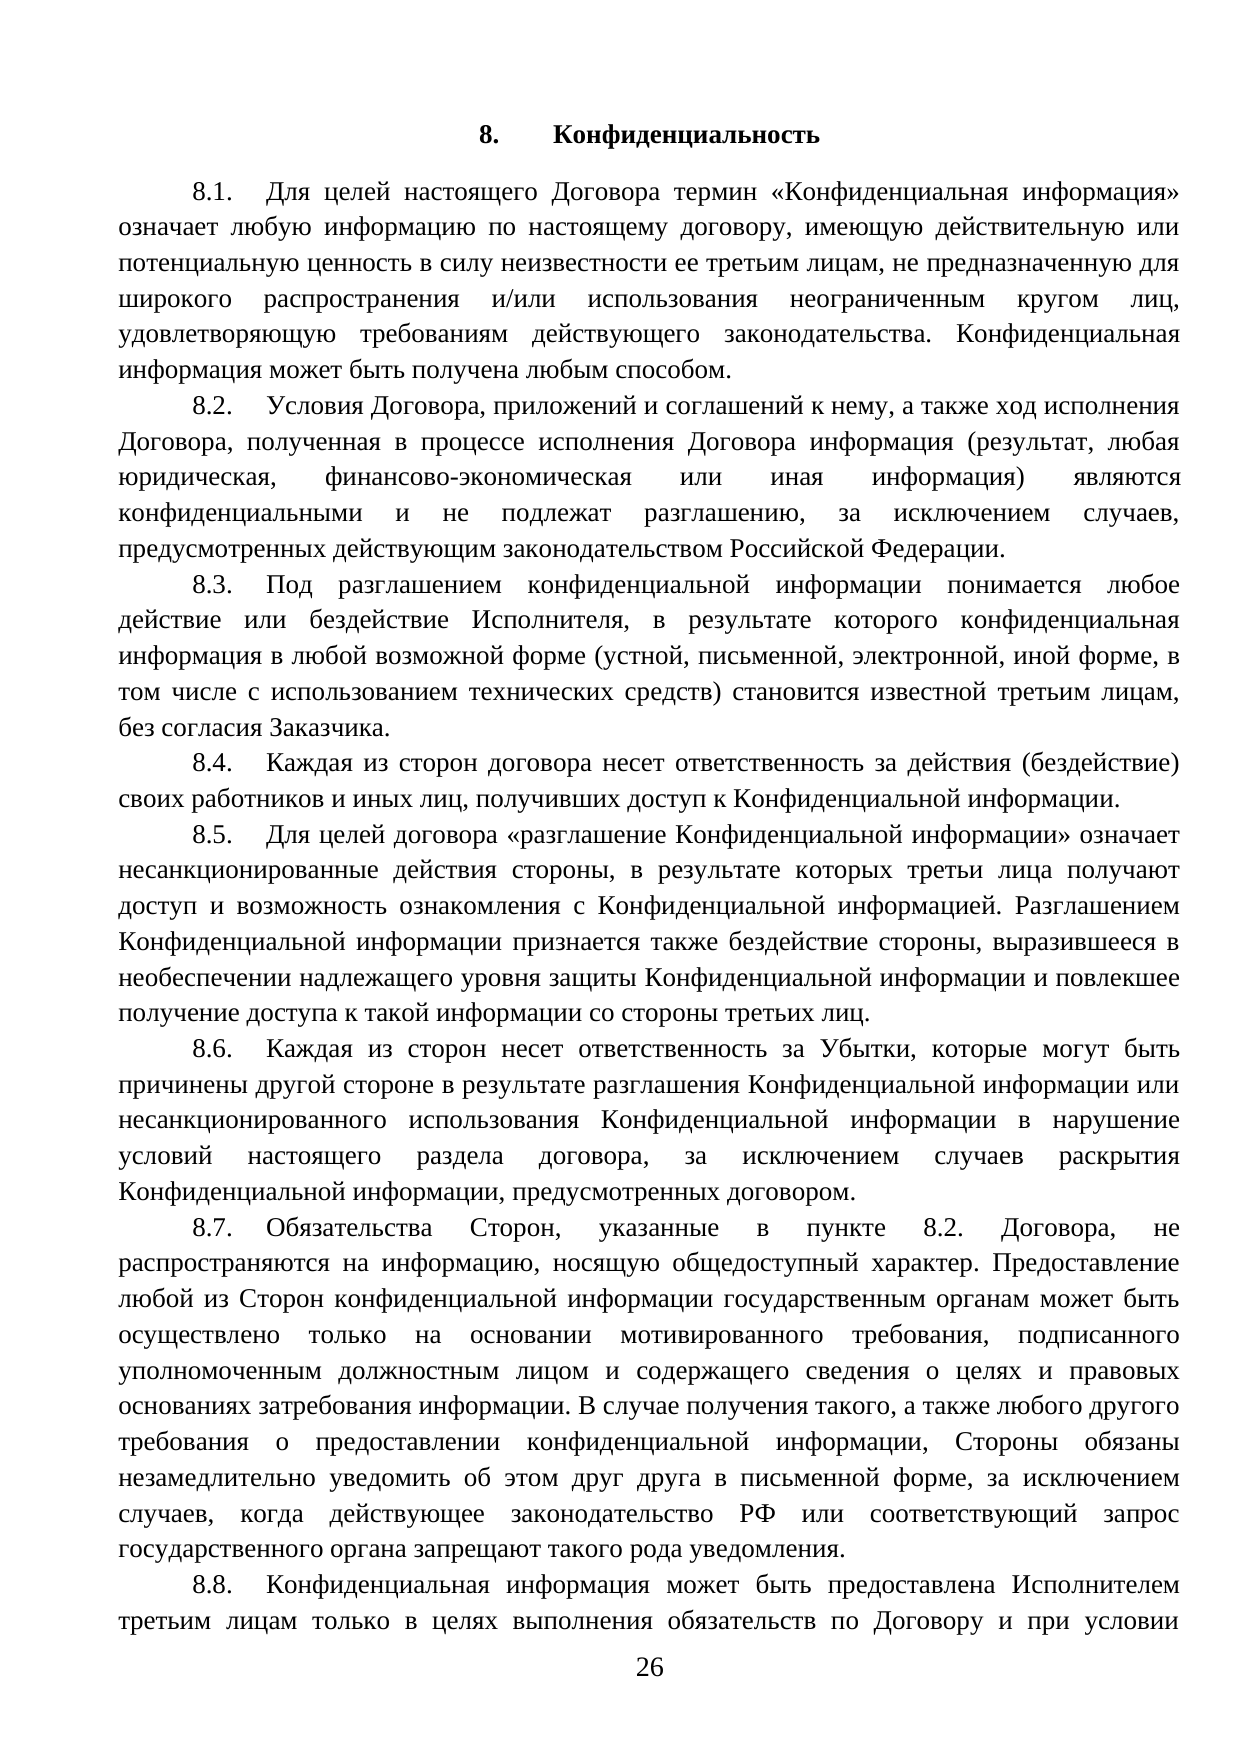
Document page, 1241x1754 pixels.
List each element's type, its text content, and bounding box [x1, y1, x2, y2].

list Обязательства Сторон, указанные в пункте 8.2. Договора, не распространяются на информацию, носящую общедоступный характер. Предоставление любой из Сторон конфиденциальной информации государственным органам может быть осуществлено только на основании мотивированного требования, подписанного уполномоченным должностным лицом и содержащего сведения о целях и правовых основаниях затребования информации. В случае получения такого, а также любого другого требования о предоставлении конфиденциальной информации, Стороны обязаны незамедлительно уведомить об этом друг друга в письменной форме, за исключением случаев, когда действующее законодательство РФ или соответствующий запрос государственного органа запрещают такого рода уведомления. [118, 1211, 1181, 1563]
list Под разглашением конфиденциальной информации понимается любое действие или бездействие Исполнителя, в результате которого конфиденциальная информация в любой возможной форме (устной, письменной, электронной, иной форме, в том числе с использованием технических средств) становится известной третьим лицам, без согласия Заказчика. [118, 568, 1181, 742]
list Условия Договора, приложений и соглашений к нему, а также ход исполнения Договора, полученная в процессе исполнения Договора информация (результат, любая юридическая, финансово-экономическая или иная информация) являются конфиденциальными и не подлежат разглашению, за исключением случаев, предусмотренных действующим законодательством Российской Федерации. [118, 389, 1181, 563]
list Каждая из сторон несет ответственность за Убытки, которые могут быть причинены другой стороне в результате разглашения Конфиденциальной информации или несанкционированного использования Конфиденциальной информации в нарушение условий настоящего раздела договора, за исключением случаев раскрытия Конфиденциальной информации, предусмотренных договором. [118, 1032, 1181, 1206]
list Для целей договора «разглашение Конфиденциальной информации» означает несанкционированные действия стороны, в результате которых третьи лица получают доступ и возможность ознакомления с Конфиденциальной информацией. Разглашением Конфиденциальной информации признается также бездействие стороны, выразившееся в необеспечении надлежащего уровня защиты Конфиденциальной информации и повлекшее получение доступа к такой информации со стороны третьих лиц. [118, 818, 1181, 1028]
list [118, 1568, 1181, 1635]
list Для целей настоящего Договора термин «Конфиденциальная информация» означает любую информацию по настоящему договору, имеющую действительную или потенциальную ценность в силу неизвестности ее третьим лицам, не предназначенную для широкого распространения и/или использования неограниченным кругом лиц, удовлетворяющую требованиям действующего законодательства. Конфиденциальная информация может быть получена любым способом. [118, 175, 1181, 384]
list Каждая из сторон договора несет ответственность за действия (бездействие) своих работников и иных лиц, получивших доступ к Конфиденциальной информации. [118, 746, 1181, 813]
list Конфиденциальность [118, 118, 1181, 149]
